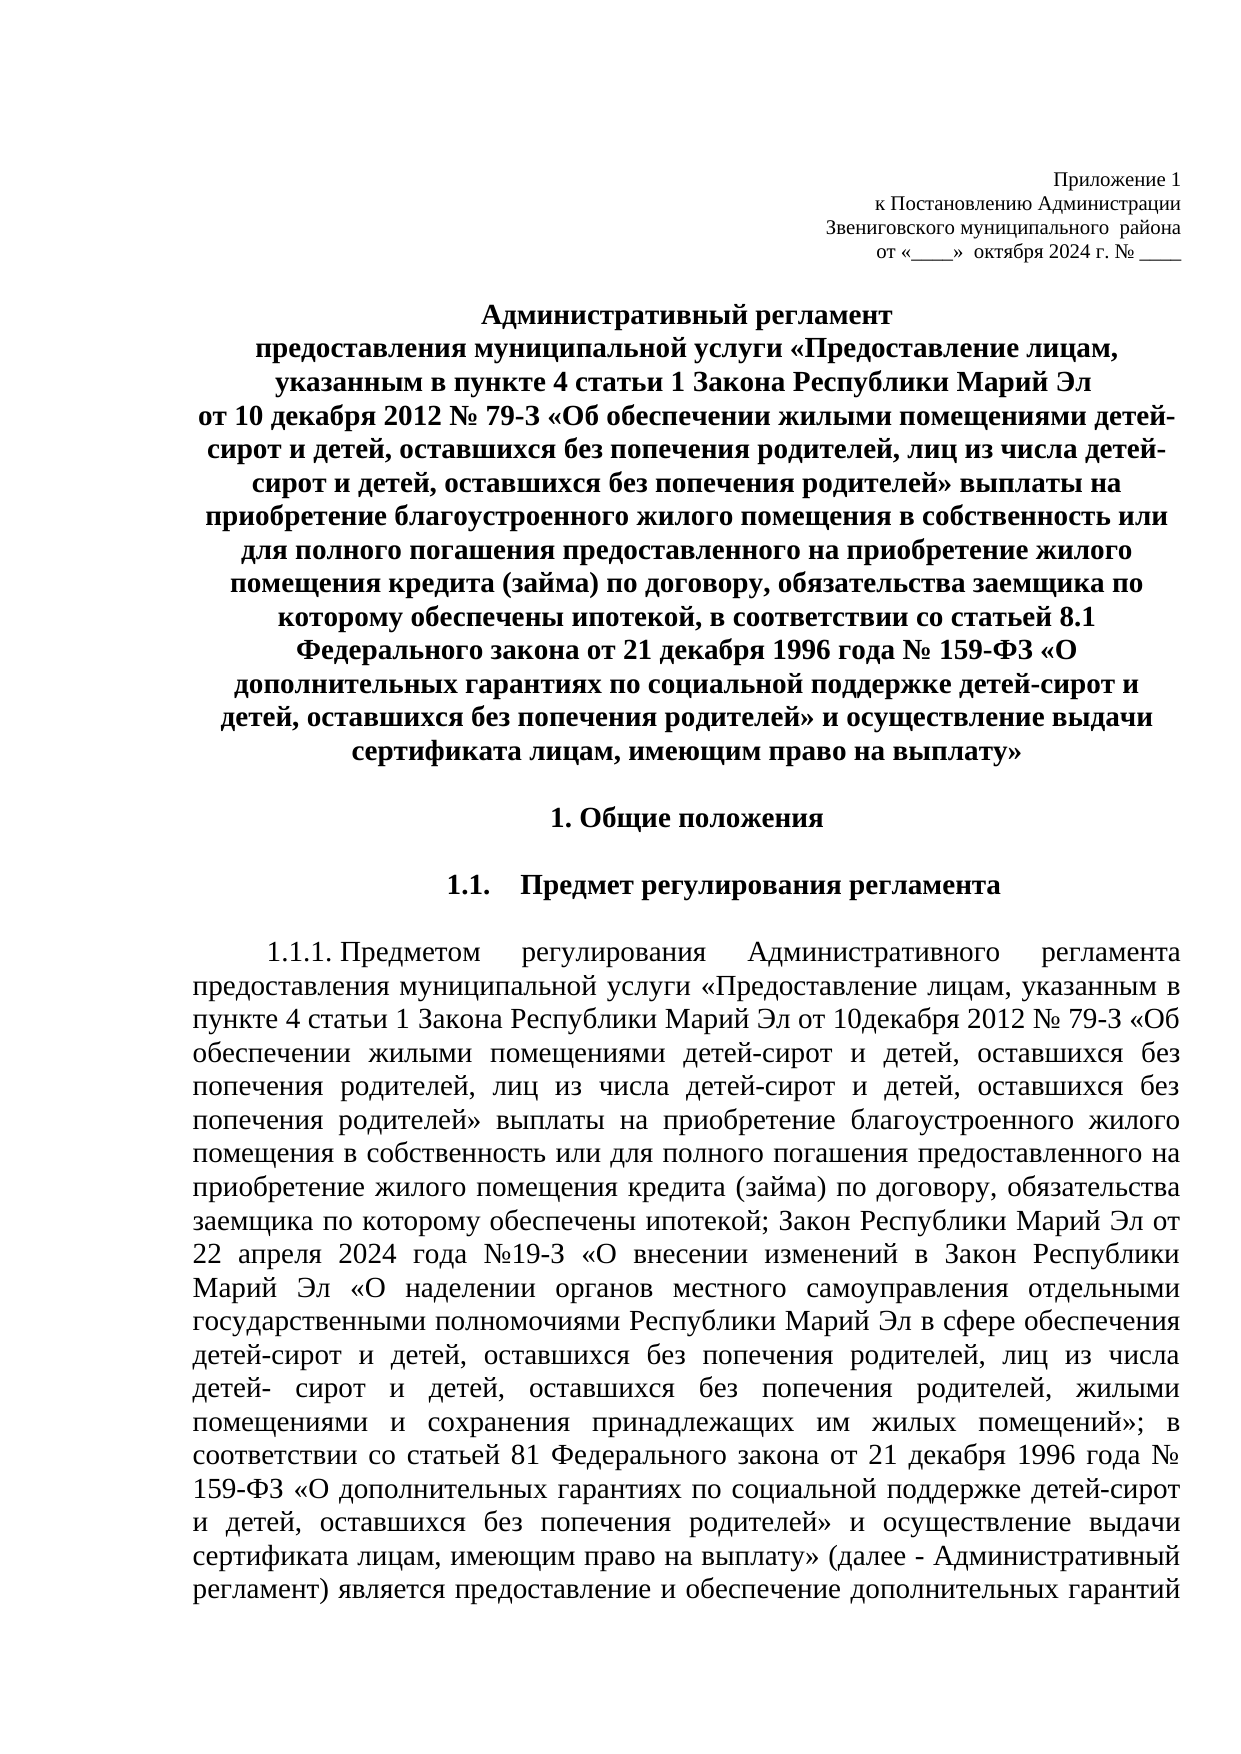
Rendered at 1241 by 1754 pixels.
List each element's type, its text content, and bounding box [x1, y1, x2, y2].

title Административный регламент [192, 297, 1181, 331]
title Предмет регулирования регламента [192, 867, 1181, 901]
title 1. Общие положения [192, 800, 1181, 834]
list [192, 934, 1181, 1605]
text Приложение 1 [192, 167, 1181, 191]
text к Постановлению Администрации [192, 191, 1181, 215]
text от «____» октября 2024 г. № ____ [192, 239, 1181, 263]
text предоставления муниципальной услуги «Предоставление лицам, указанным в пункте 4 статьи 1 Закона Республики Марий Эл от 10 декабря 2012 № 79-З «Об обеспечении жилыми помещениями детей-сирот и детей, оставшихся без попечения родителей, лиц из числа детей-сирот и детей, оставшихся без попечения родителей» выплаты на приобретение благоустроенного жилого помещения в собственность или для полного погашения предоставленного на приобретение жилого помещения кредита (займа) по договору, обязательства заемщика по которому обеспечены ипотекой, в соответствии со статьей 8.1 Федерального закона от 21 декабря 1996 года № 159-ФЗ «О дополнительных гарантиях по социальной поддержке детей-сирот и детей, оставшихся без попечения родителей» и осуществление выдачи сертификата лицам, имеющим право на выплату» [192, 331, 1181, 767]
text Звениговского муниципального района [192, 215, 1181, 239]
